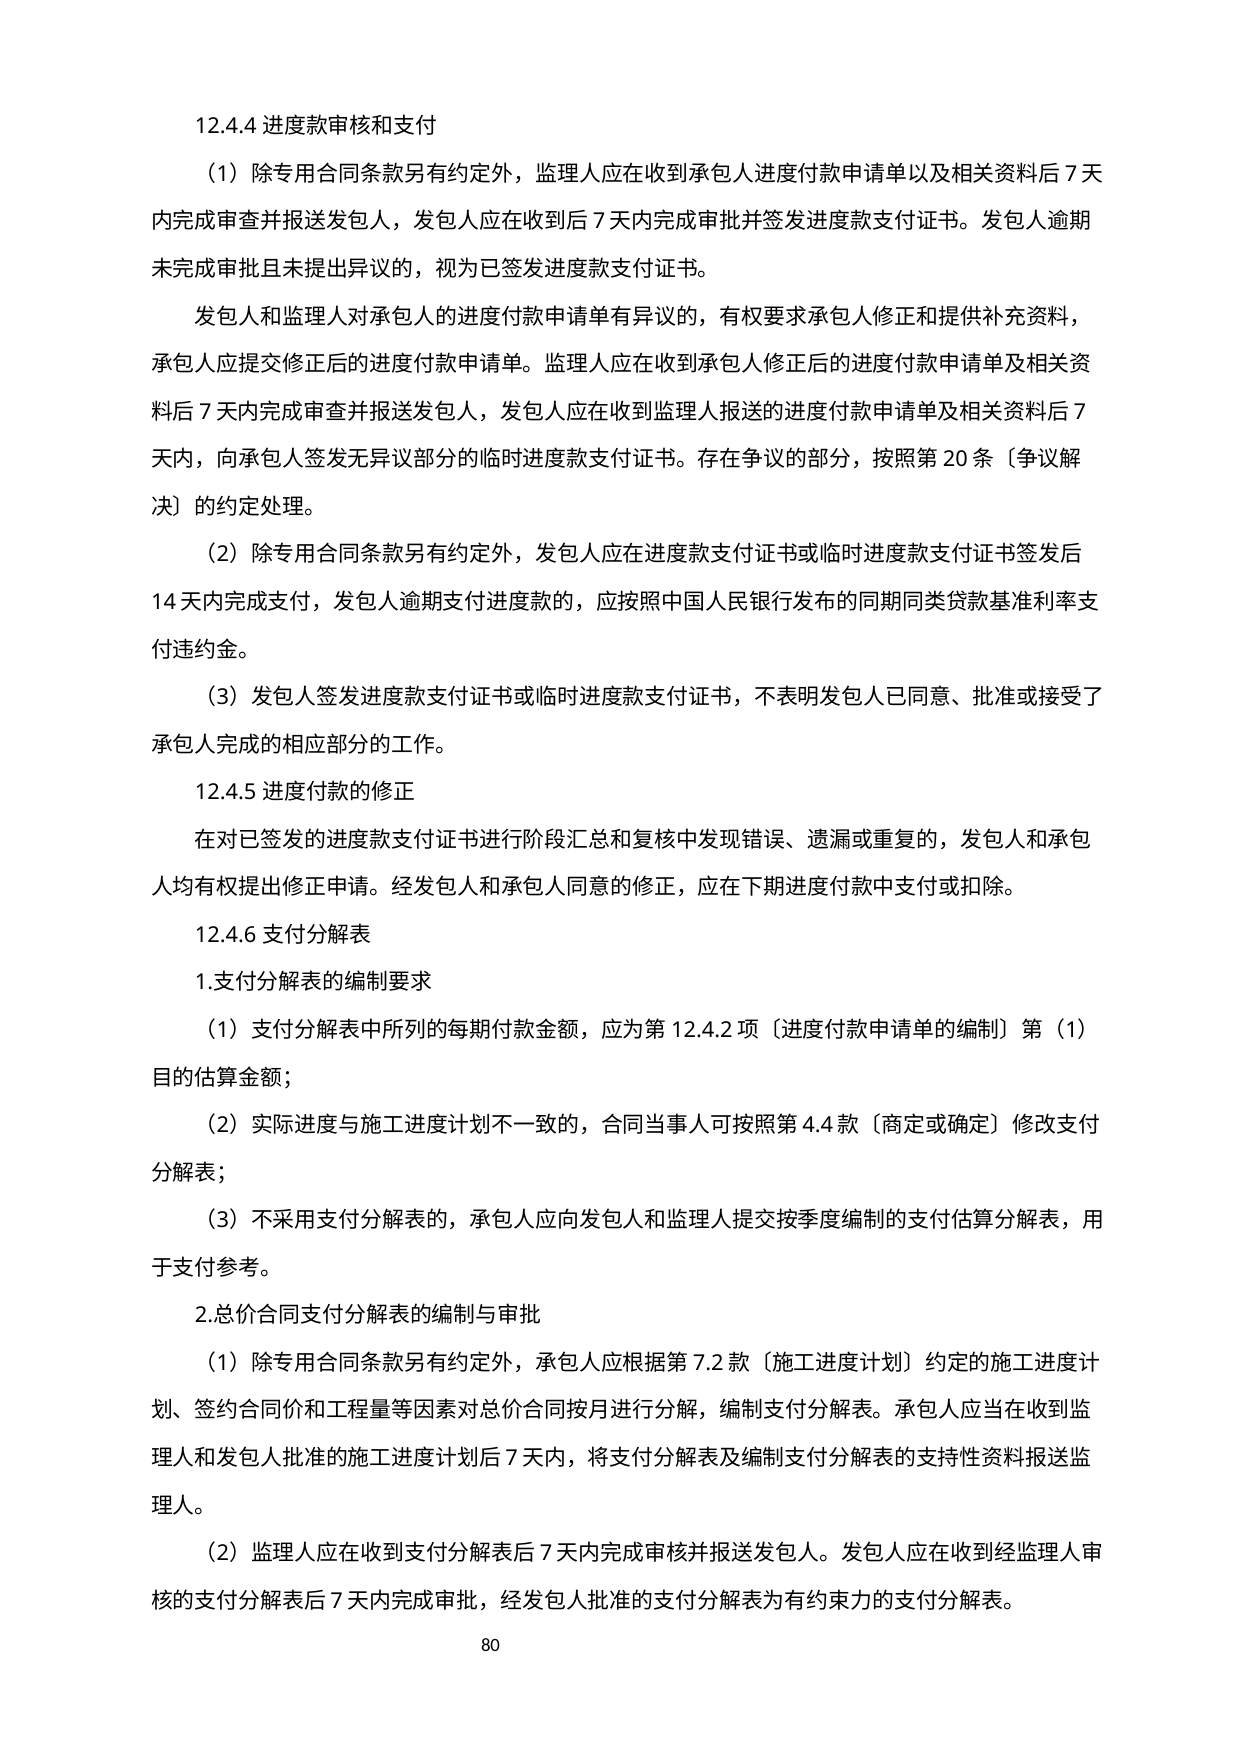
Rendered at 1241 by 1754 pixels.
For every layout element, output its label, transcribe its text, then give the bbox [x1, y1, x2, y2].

text 在对已签发的进度款支付证书进行阶段汇总和复核中发现错误、遗漏或重复的，发包人和承包人均有权提出修正申请。经发包人和承包人同意的修正，应在下期进度付款中支付或扣除。 [151, 822, 1111, 901]
text 1.支付分解表的编制要求 [151, 964, 1111, 996]
text （3）不采用支付分解表的，承包人应向发包人和监理人提交按季度编制的支付估算分解表，用于支付参考。 [151, 1202, 1111, 1281]
text （1）除专用合同条款另有约定外，监理人应在收到承包人进度付款申请单以及相关资料后7天内完成审查并报送发包人，发包人应在收到后7天内完成审批并签发进度款支付证书。发包人逾期未完成审批且未提出异议的，视为已签发进度款支付证书。 [151, 156, 1111, 283]
text （2）除专用合同条款另有约定外，发包人应在进度款支付证书或临时进度款支付证书签发后14天内完成支付，发包人逾期支付进度款的，应按照中国人民银行发布的同期同类贷款基准利率支付违约金。 [151, 536, 1111, 663]
text （2）实际进度与施工进度计划不一致的，合同当事人可按照第4.4款〔商定或确定〕修改支付分解表； [151, 1107, 1111, 1186]
text （2）监理人应在收到支付分解表后7天内完成审核并报送发包人。发包人应在收到经监理人审核的支付分解表后7天内完成审批，经发包人批准的支付分解表为有约束力的支付分解表。 [151, 1535, 1111, 1614]
text （1）支付分解表中所列的每期付款金额，应为第12.4.2项〔进度付款申请单的编制〕第（1）目的估算金额； [151, 1012, 1111, 1091]
text 12.4.6 支付分解表 [151, 917, 1111, 948]
text 2.总价合同支付分解表的编制与审批 [151, 1297, 1111, 1329]
text 12.4.4 进度款审核和支付 [151, 108, 1111, 140]
text （1）除专用合同条款另有约定外，承包人应根据第7.2款〔施工进度计划〕约定的施工进度计划、签约合同价和工程量等因素对总价合同按月进行分解，编制支付分解表。承包人应当在收到监理人和发包人批准的施工进度计划后7天内，将支付分解表及编制支付分解表的支持性资料报送监理人。 [151, 1345, 1111, 1519]
text 发包人和监理人对承包人的进度付款申请单有异议的，有权要求承包人修正和提供补充资料，承包人应提交修正后的进度付款申请单。监理人应在收到承包人修正后的进度付款申请单及相关资料后7天内完成审查并报送发包人，发包人应在收到监理人报送的进度付款申请单及相关资料后7天内，向承包人签发无异议部分的临时进度款支付证书。存在争议的部分，按照第20条〔争议解决〕的约定处理。 [151, 299, 1111, 521]
text （3）发包人签发进度款支付证书或临时进度款支付证书，不表明发包人已同意、批准或接受了承包人完成的相应部分的工作。 [151, 679, 1111, 758]
text 12.4.5 进度付款的修正 [151, 774, 1111, 806]
